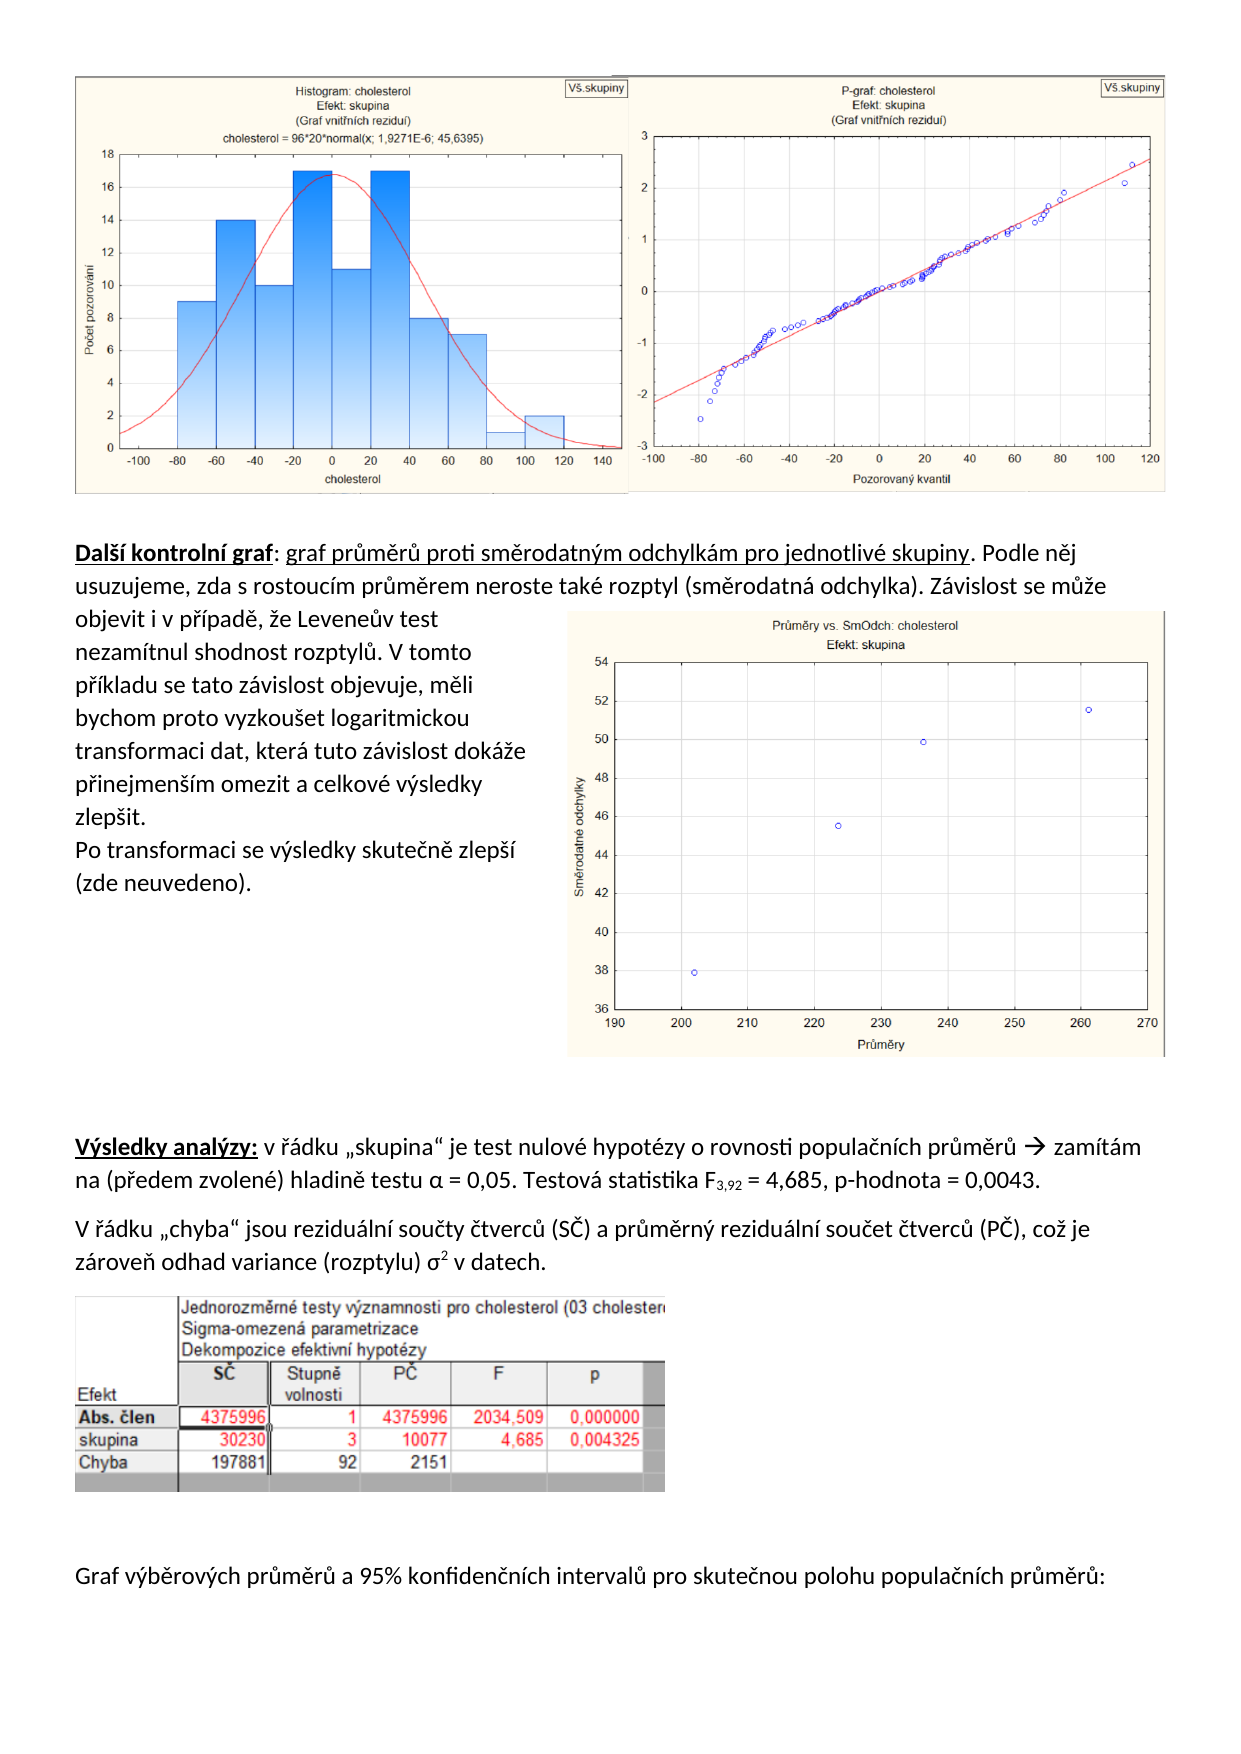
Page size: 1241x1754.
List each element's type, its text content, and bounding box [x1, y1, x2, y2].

picture [75, 1296, 665, 1492]
text Po transformaci se výsledky skutečně zlepší (zde neuvedeno). [75, 834, 567, 897]
text Další kontrolní graf: graf průměrů proti směrodatným odchylkám pro jednotlivé skupiny. Podle něj usuzujeme, zda s rostoucím průměrem neroste také rozptyl (směrodatná odchylka). Závislost se může objevit i v případě, že Leveneův test nezamítnul shodnost rozptylů. V tomto příkladu se tato závislost objevuje, měli bychom proto vyzkoušet logaritmickou transformaci dat, která tuto závislost dokáže přinejmenším omezit a celkové výsledky zlepšit. [75, 538, 1165, 831]
text Výsledky analýzy: v řádku „skupina“ je test nulové hypotézy o rovnosti populačních průměrů zamítám na (předem zvolené) hladině testu α = 0,05. Testová statistika F3,92 = 4,685, p-hodnota = 0,0043. [75, 1131, 1165, 1194]
picture [567, 611, 1166, 1057]
text Graf výběrových průměrů a 95% konfidenčních intervalů pro skutečnou polohu populačních průměrů: [75, 1560, 1165, 1591]
text V řádku „chyba“ jsou reziduální součty čtverců (SČ) a průměrný reziduální součet čtverců (PČ), což je zároveň odhad variance (rozptylu) σ2 v datech. [75, 1213, 1165, 1277]
picture [75, 75, 1166, 494]
